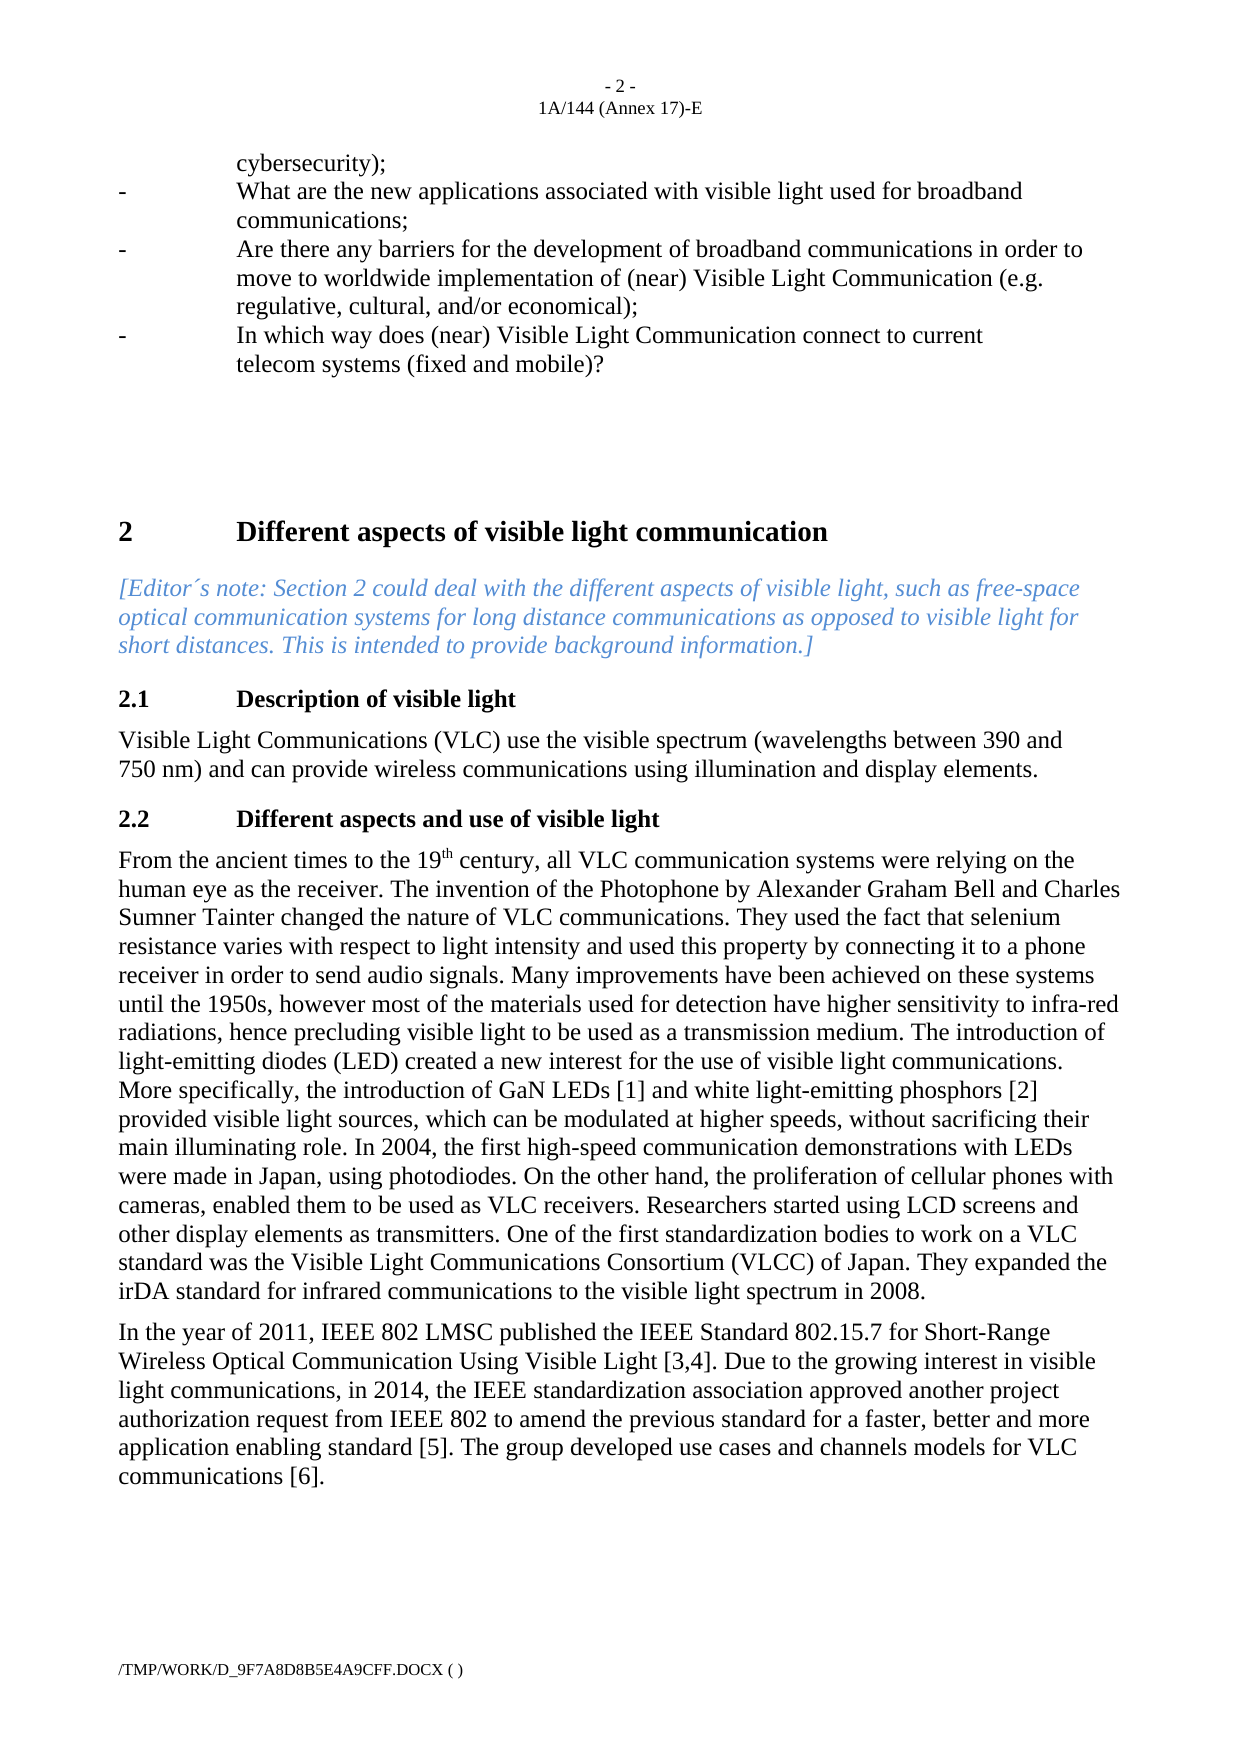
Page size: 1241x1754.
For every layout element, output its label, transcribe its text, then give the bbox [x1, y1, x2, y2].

subtitle 2.2 Different aspects and use of visible light [118, 804, 1122, 832]
text In the year of 2011, IEEE 802 LMSC published the IEEE Standard 802.15.7 for Short-Range Wireless Optical Communication Using Visible Light [3,4]. Due to the growing interest in visible light communications, in 2014, the IEEE standardization association approved another project authorization request from IEEE 802 to amend the previous standard for a faster, better and more application enabling standard [5]. The group developed use cases and channels models for VLC communications [6]. [118, 1317, 1122, 1490]
text Visible Light Communications (VLC) use the visible spectrum (wavelengths between 390 and 750 nm) and can provide wireless communications using illumination and display elements. [118, 725, 1122, 783]
text From the ancient times to the 19th century, all VLC communication systems were relying on the human eye as the receiver. The invention of the Photophone by Alexander Graham Bell and Charles Sumner Tainter changed the nature of VLC communications. They used the fact that selenium resistance varies with respect to light intensity and used this property by connecting it to a phone receiver in order to send audio signals. Many improvements have been achieved on these systems until the 1950s, however most of the materials used for detection have higher sensitivity to infra-red radiations, hence precluding visible light to be used as a transmission medium. The introduction of light-emitting diodes (LED) created a new interest for the use of visible light communications. More specifically, the introduction of GaN LEDs [1] and white light-emitting phosphors [2] provided visible light sources, which can be modulated at higher speeds, without sacrificing their main illuminating role. In 2004, the first high-speed communication demonstrations with LEDs were made in Japan, using photodiodes. On the other hand, the proliferation of cellular phones with cameras, enabled them to be used as VLC receivers. Researchers started using LCD screens and other display elements as transmitters. One of the first standardization bodies to work on a VLC standard was the Visible Light Communications Consortium (VLCC) of Japan. They expanded the irDA standard for infrared communications to the visible light spectrum in 2008. [118, 845, 1122, 1305]
subtitle 2.1 Description of visible light [118, 684, 1122, 713]
text [Editor´s note: Section 2 could deal with the different aspects of visible light, such as free-space optical communication systems for long distance communications as opposed to visible light for short distances. This is intended to provide background information.] [118, 573, 1122, 659]
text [118, 148, 1122, 378]
subtitle 2 Different aspects of visible light communication [118, 514, 1122, 548]
